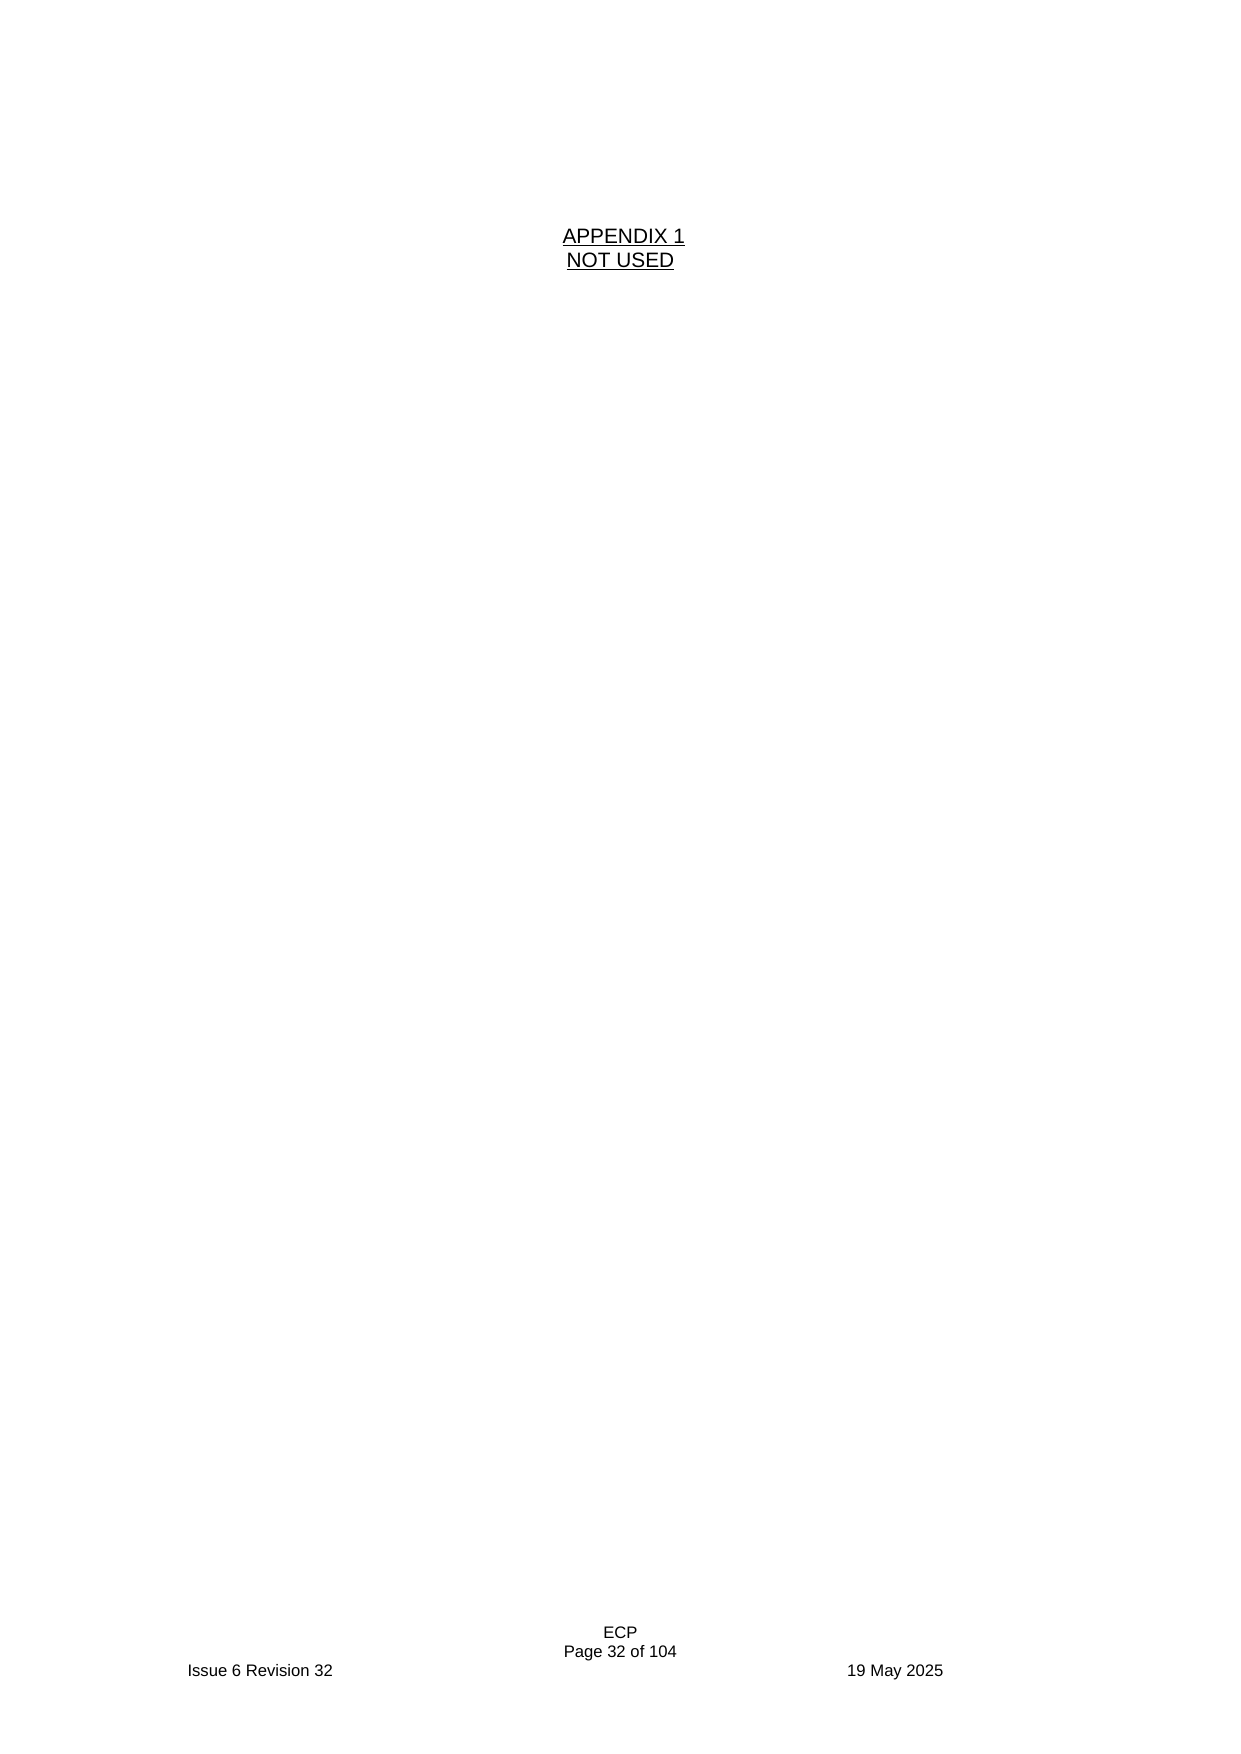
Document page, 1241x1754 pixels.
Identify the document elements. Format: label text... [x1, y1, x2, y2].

subtitle NOT USED [187, 248, 1053, 272]
subtitle APPENDIX 1 [562, 222, 1053, 248]
